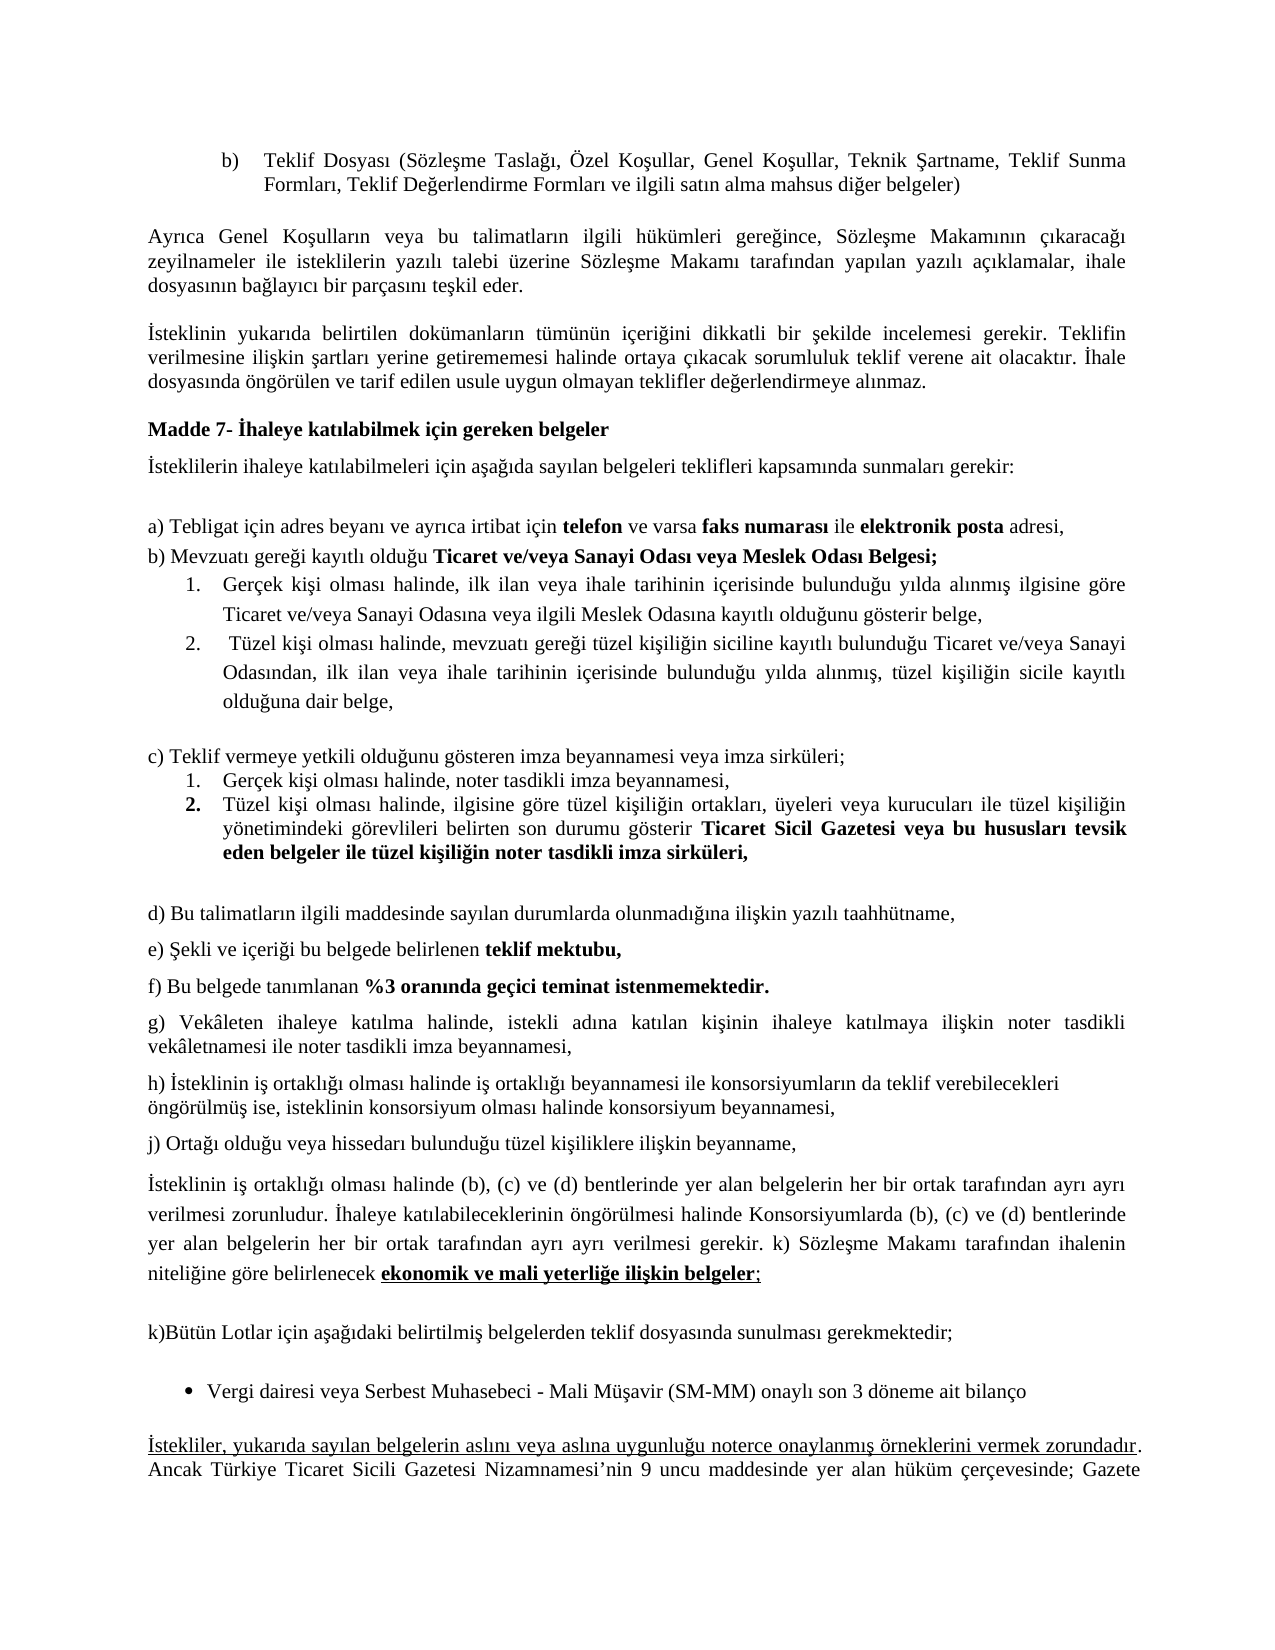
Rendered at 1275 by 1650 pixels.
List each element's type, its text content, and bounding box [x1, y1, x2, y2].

text a) Tebligat için adres beyanı ve ayrıca irtibat için telefon ve varsa faks numarası ile elektronik posta adresi, [148, 514, 1127, 538]
text g) Vekâleten ihaleye katılma halinde, istekli adına katılan kişinin ihaleye katılmaya ilişkin noter tasdikli vekâletnamesi ile noter tasdikli imza beyannamesi, [148, 1010, 1127, 1058]
text j) Ortağı olduğu veya hissedarı bulunduğu tüzel kişiliklere ilişkin beyanname, [148, 1131, 1127, 1155]
text c) Teklif vermeye yetkili olduğunu gösteren imza beyannamesi veya imza sirküleri; [148, 743, 1127, 768]
text k)Bütün Lotlar için aşağıdaki belirtilmiş belgelerden teklif dosyasında sunulması gerekmektedir; [148, 1316, 1127, 1345]
text İsteklinin iş ortaklığı olması halinde (b), (c) ve (d) bentlerinde yer alan belgelerin her bir ortak tarafından ayrı ayrı verilmesi zorunludur. İhaleye katılabileceklerinin öngörülmesi halinde Konsorsiyumlarda (b), (c) ve (d) bentlerinde yer alan belgelerin her bir ortak tarafından ayrı ayrı verilmesi gerekir. k) Sözleşme Makamı tarafından ihalenin niteliğine göre belirlenecek ekonomik ve mali yeterliğe ilişkin belgeler; [148, 1168, 1127, 1286]
list Tüzel kişi olması halinde, mevzuatı gereği tüzel kişiliğin siciline kayıtlı bulunduğu Ticaret ve/veya Sanayi Odasından, ilk ilan veya ihale tarihinin içerisinde bulunduğu yılda alınmış, tüzel kişiliğin sicile kayıtlı olduğuna dair belge, [185, 627, 1127, 714]
list Gerçek kişi olması halinde, ilk ilan veya ihale tarihinin içerisinde bulunduğu yılda alınmış ilgisine göre Ticaret ve/veya Sanayi Odasına veya ilgili Meslek Odasına kayıtlı olduğunu gösterir belge, [185, 568, 1127, 627]
text d) Bu talimatların ilgili maddesinde sayılan durumlarda olunmadığına ilişkin yazılı taahhütname, [148, 900, 1127, 924]
list Gerçek kişi olması halinde, noter tasdikli imza beyannamesi, [185, 768, 1127, 792]
text h) İsteklinin iş ortaklığı olması halinde iş ortaklığı beyannamesi ile konsorsiyumların da teklif verebilecekleri öngörülmüş ise, isteklinin konsorsiyum olması halinde konsorsiyum beyannamesi, [148, 1071, 1127, 1119]
text Madde 7- İhaleye katılabilmek için gereken belgeler [148, 417, 1127, 441]
text e) Şekli ve içeriği bu belgede belirlenen teklif mektubu, [148, 937, 1127, 961]
list Vergi dairesi veya Serbest Muhasebeci - Mali Müşavir (SM-MM) onaylı son 3 döneme ait bilanço [185, 1374, 1127, 1404]
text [148, 1433, 1142, 1481]
text İsteklilerin ihaleye katılabilmeleri için aşağıda sayılan belgeleri teklifleri kapsamında sunmaları gerekir: [148, 453, 1127, 478]
text f) Bu belgede tanımlanan %3 oranında geçici teminat istenmemektedir. [148, 973, 1127, 998]
text b) Mevzuatı gereği kayıtlı olduğu Ticaret ve/veya Sanayi Odası veya Meslek Odası Belgesi; [148, 544, 1127, 568]
text İsteklinin yukarıda belirtilen dokümanların tümünün içeriğini dikkatli bir şekilde incelemesi gerekir. Teklifin verilmesine ilişkin şartları yerine getirememesi halinde ortaya çıkacak sorumluluk teklif verene ait olacaktır. İhale dosyasında öngörülen ve tarif edilen usule uygun olmayan teklifler değerlendirmeye alınmaz. [148, 321, 1127, 393]
text Ayrıca Genel Koşulların veya bu talimatların ilgili hükümleri gereğince, Sözleşme Makamının çıkaracağı zeyilnameler ile isteklilerin yazılı talebi üzerine Sözleşme Makamı tarafından yapılan yazılı açıklamalar, ihale dosyasının bağlayıcı bir parçasını teşkil eder. [148, 224, 1127, 297]
list Teklif Dosyası (Sözleşme Taslağı, Özel Koşullar, Genel Koşullar, Teknik Şartname, Teklif Sunma Formları, Teklif Değerlendirme Formları ve ilgili satın alma mahsus diğer belgeler) [221, 148, 1127, 196]
list Tüzel kişi olması halinde, ilgisine göre tüzel kişiliğin ortakları, üyeleri veya kurucuları ile tüzel kişiliğin yönetimindeki görevlileri belirten son durumu gösterir Ticaret Sicil Gazetesi veya bu hususları tevsik eden belgeler ile tüzel kişiliğin noter tasdikli imza sirküleri, [185, 792, 1127, 864]
